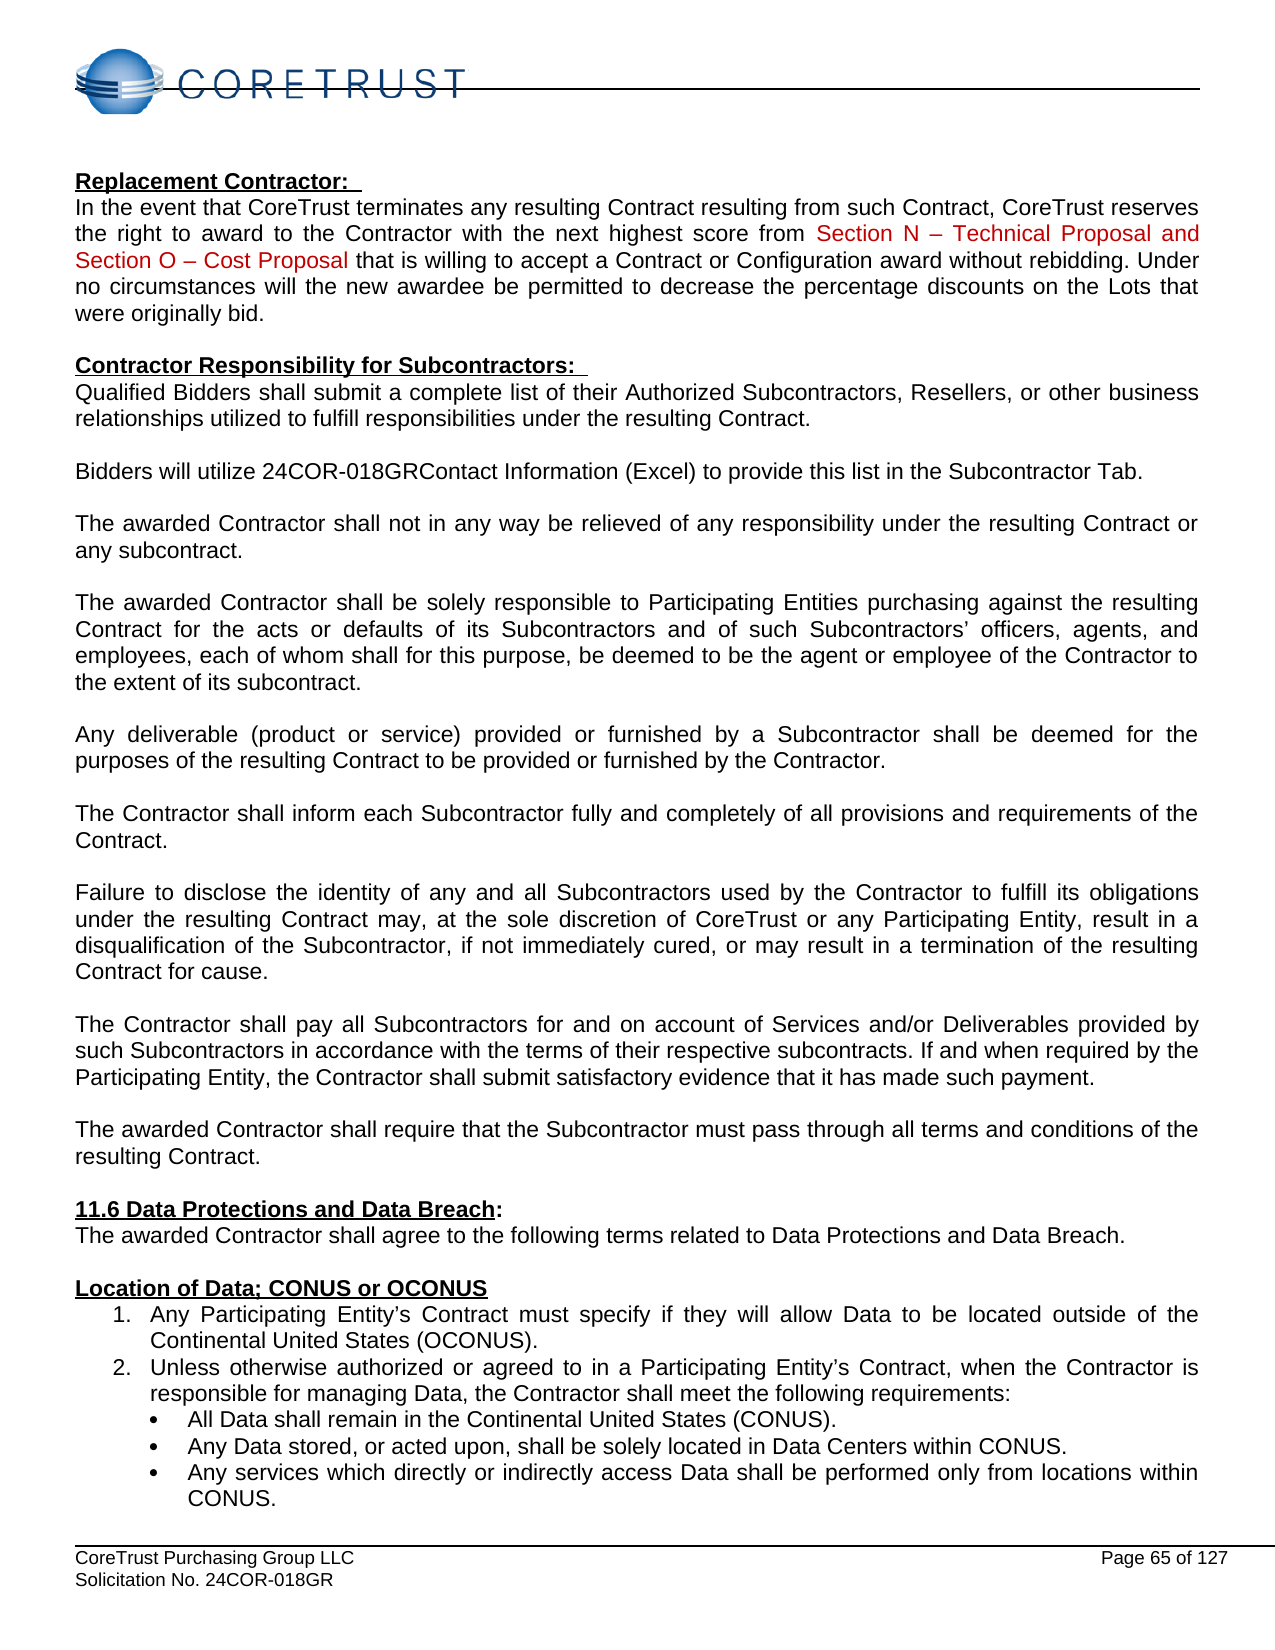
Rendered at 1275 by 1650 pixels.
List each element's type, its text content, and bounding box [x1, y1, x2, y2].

text 11.6 Data Protections and Data Breach: [75, 1196, 1200, 1222]
list Any Data stored, or acted upon, shall be solely located in Data Centers within CONUS. [150, 1433, 1200, 1459]
text Bidders will utilize 24COR-018GRContact Information (Excel) to provide this list in the Subcontractor Tab. [75, 458, 1200, 484]
list Any services which directly or indirectly access Data shall be performed only from locations within CONUS. [150, 1459, 1200, 1512]
text The awarded Contractor shall be solely responsible to Participating Entities purchasing against the resulting Contract for the acts or defaults of its Subcontractors and of such Subcontractors’ officers, agents, and employees, each of whom shall for this purpose, be deemed to be the agent or employee of the Contractor to the extent of its subcontract. [75, 589, 1200, 695]
list Unless otherwise authorized or agreed to in a Participating Entity’s Contract, when the Contractor is responsible for managing Data, the Contractor shall meet the following requirements: [112, 1354, 1200, 1406]
list All Data shall remain in the Continental United States (CONUS). [150, 1406, 1200, 1433]
list Any Participating Entity’s Contract must specify if they will allow Data to be located outside of the Continental United States (OCONUS). [112, 1301, 1200, 1354]
text The awarded Contractor shall agree to the following terms related to Data Protections and Data Breach. [75, 1222, 1200, 1248]
text Any deliverable (product or service) provided or furnished by a Subcontractor shall be deemed for the purposes of the resulting Contract to be provided or furnished by the Contractor. [75, 721, 1200, 774]
text The awarded Contractor shall not in any way be relieved of any responsibility under the resulting Contract or any subcontract. [75, 510, 1200, 563]
picture [75, 48, 469, 114]
text In the event that CoreTrust terminates any resulting Contract resulting from such Contract, CoreTrust reserves the right to award to the Contractor with the next highest score from Section N – Technical Proposal and Section O – Cost Proposal that is willing to accept a Contract or Configuration award without rebidding. Under no circumstances will the new awardee be permitted to decrease the percentage discounts on the Lots that were originally bid. [75, 194, 1200, 326]
text Location of Data; CONUS or OCONUS [75, 1274, 1200, 1301]
text Replacement Contractor: [75, 168, 1200, 194]
text The Contractor shall inform each Subcontractor fully and completely of all provisions and requirements of the Contract. [75, 800, 1200, 853]
text Failure to disclose the identity of any and all Subcontractors used by the Contractor to fulfill its obligations under the resulting Contract may, at the sole discretion of CoreTrust or any Participating Entity, result in a disqualification of the Subcontractor, if not immediately cured, or may result in a termination of the resulting Contract for cause. [75, 879, 1200, 985]
text The awarded Contractor shall require that the Subcontractor must pass through all terms and conditions of the resulting Contract. [75, 1116, 1200, 1169]
text Qualified Bidders shall submit a complete list of their Authorized Subcontractors, Resellers, or other business relationships utilized to fulfill responsibilities under the resulting Contract. [75, 378, 1200, 431]
text The Contractor shall pay all Subcontractors for and on account of Services and/or Deliverables provided by such Subcontractors in accordance with the terms of their respective subcontracts. If and when required by the Participating Entity, the Contractor shall submit satisfactory evidence that it has made such payment. [75, 1011, 1200, 1090]
text Contractor Responsibility for Subcontractors: [75, 352, 1200, 378]
